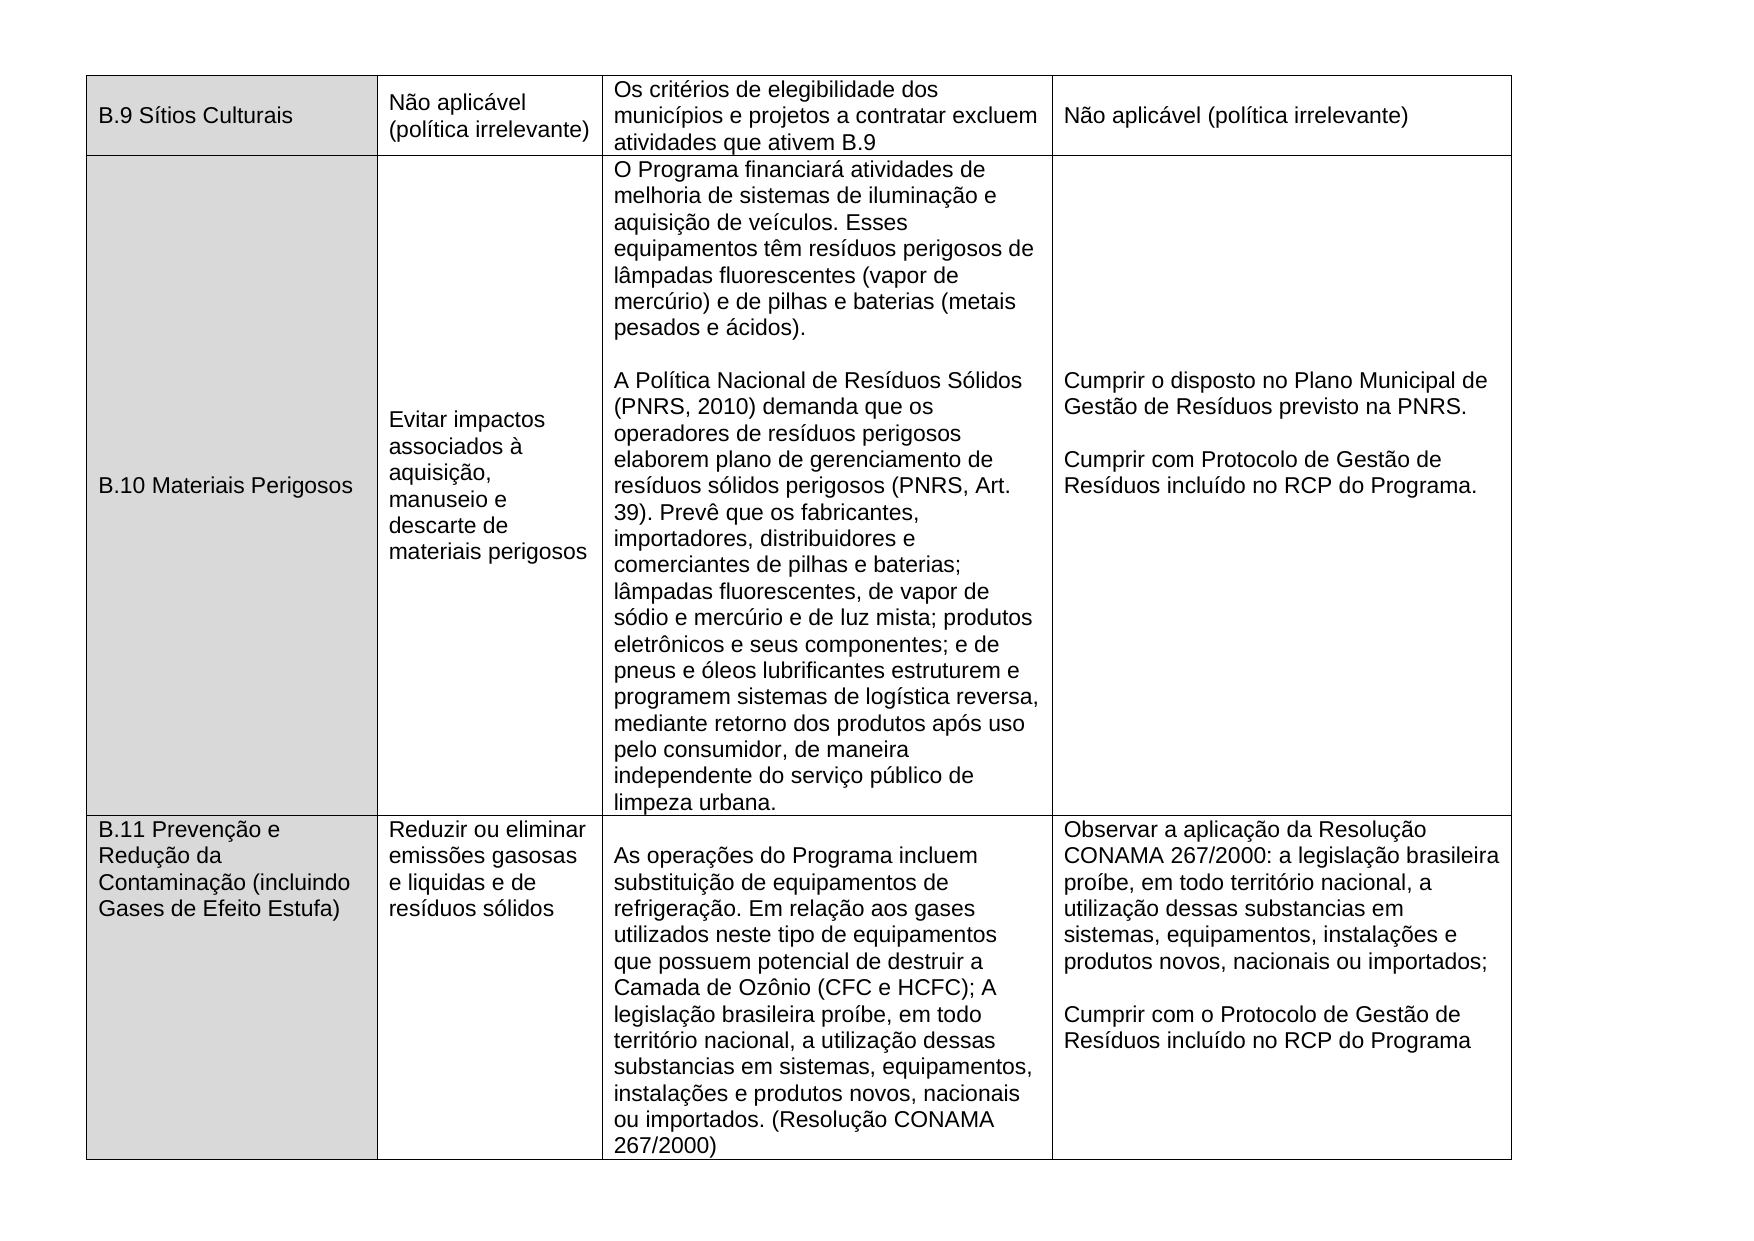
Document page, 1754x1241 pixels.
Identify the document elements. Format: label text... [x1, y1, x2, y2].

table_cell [1053, 76, 1511, 155]
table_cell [87, 816, 377, 1159]
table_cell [1053, 816, 1511, 1159]
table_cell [378, 76, 602, 155]
table_cell Evitar impactos associados à aquisição, manuseio e descarte de materiais perigosos [378, 156, 602, 815]
table_cell B.10 Materiais Perigosos [87, 156, 377, 815]
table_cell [378, 816, 602, 1159]
table_cell B.9 Sítios Culturais [87, 76, 377, 155]
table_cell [603, 816, 1052, 1159]
table_cell Cumprir o disposto no Plano Municipal de Gestão de Resíduos previsto na PNRS. Cumprir com Protocolo de Gestão de Resíduos incluído no RCP do Programa. [1053, 156, 1511, 815]
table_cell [603, 76, 1052, 155]
table_cell O Programa financiará atividades de melhoria de sistemas de iluminação e aquisição de veículos. Esses equipamentos têm resíduos perigosos de lâmpadas fluorescentes (vapor de mercúrio) e de pilhas e baterias (metais pesados e ácidos). A Política Nacional de Resíduos Sólidos (PNRS, 2010) demanda que os operadores de resíduos perigosos elaborem plano de gerenciamento de resíduos sólidos perigosos (PNRS, Art. 39). Prevê que os fabricantes, importadores, distribuidores e comerciantes de pilhas e baterias; lâmpadas fluorescentes, de vapor de sódio e mercúrio e de luz mista; produtos eletrônicos e seus componentes; e de pneus e óleos lubrificantes estruturem e programem sistemas de logística reversa, mediante retorno dos produtos após uso pelo consumidor, de maneira independente do serviço público de limpeza urbana. [603, 156, 1052, 815]
